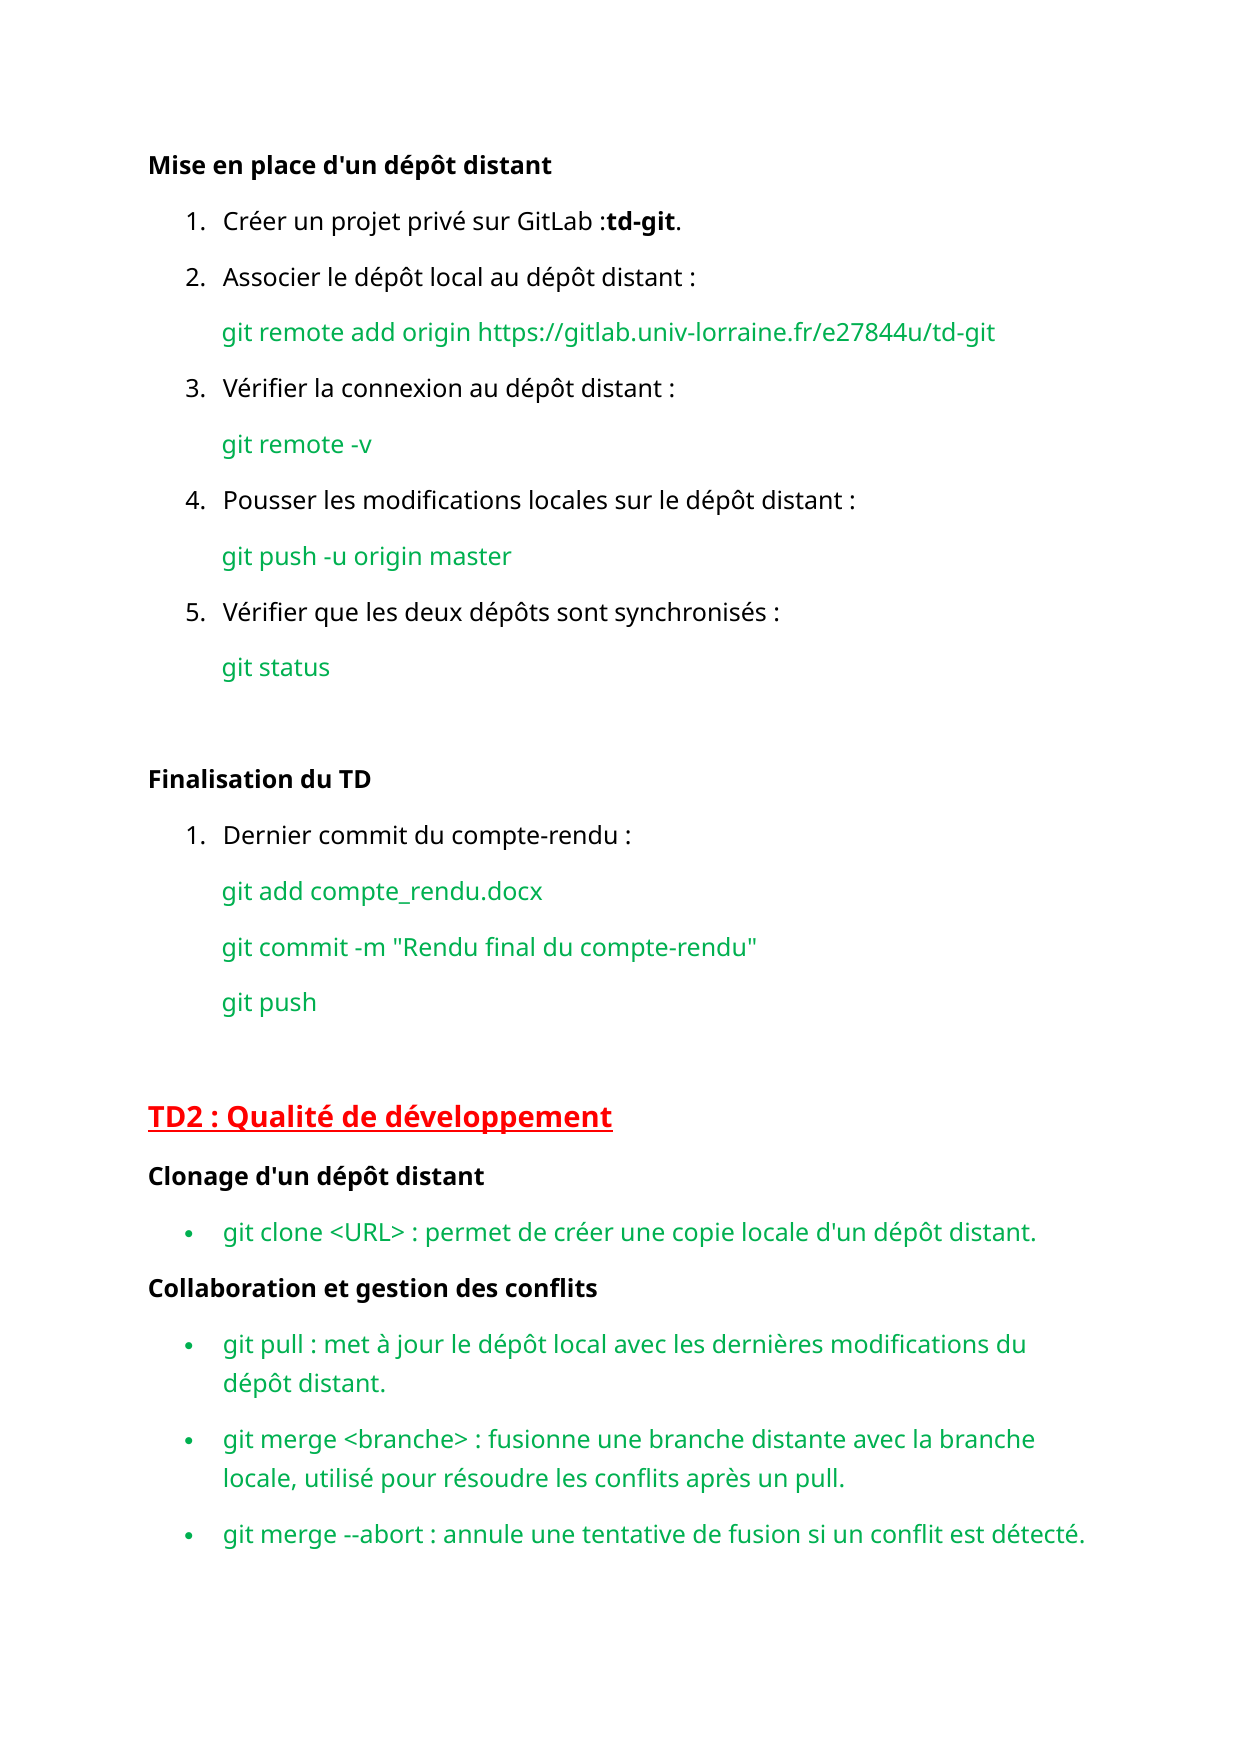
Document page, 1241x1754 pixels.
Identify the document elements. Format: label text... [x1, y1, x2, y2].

list git merge <branche> : fusionne une branche distante avec la branche locale, utilisé pour résoudre les conflits après un pull. [185, 1422, 1093, 1495]
text git status [148, 650, 1093, 684]
text Clonage d'un dépôt distant [148, 1159, 1093, 1193]
list Vérifier la connexion au dépôt distant : [185, 371, 1093, 405]
text Collaboration et gestion des conflits [148, 1271, 1093, 1305]
list Dernier commit du compte-rendu : [185, 818, 1093, 852]
text Finalisation du TD [148, 762, 1093, 796]
list git pull : met à jour le dépôt local avec les dernières modifications du dépôt distant. [185, 1327, 1093, 1400]
text git push [221, 985, 1093, 1019]
list git clone <URL> : permet de créer une copie locale d'un dépôt distant. [185, 1215, 1093, 1249]
list Pousser les modifications locales sur le dépôt distant : [185, 483, 1093, 517]
text TD2 : Qualité de développement [148, 1097, 1093, 1136]
text git remote add origin https://gitlab.univ-lorraine.fr/e27844u/td-git [148, 315, 1093, 349]
list Vérifier que les deux dépôts sont synchronisés : [185, 594, 1093, 628]
list git merge --abort : annule une tentative de fusion si un conflit est détecté. [185, 1517, 1093, 1551]
text git remote -v [148, 427, 1093, 461]
text git push -u origin master [148, 538, 1093, 572]
text Mise en place d'un dépôt distant [148, 148, 1093, 182]
text git add compte_rendu.docx [221, 873, 1093, 907]
text git commit -m "Rendu final du compte-rendu" [221, 929, 1093, 963]
list Créer un projet privé sur GitLab :td-git. [185, 203, 1093, 237]
list Associer le dépôt local au dépôt distant : [185, 259, 1093, 293]
